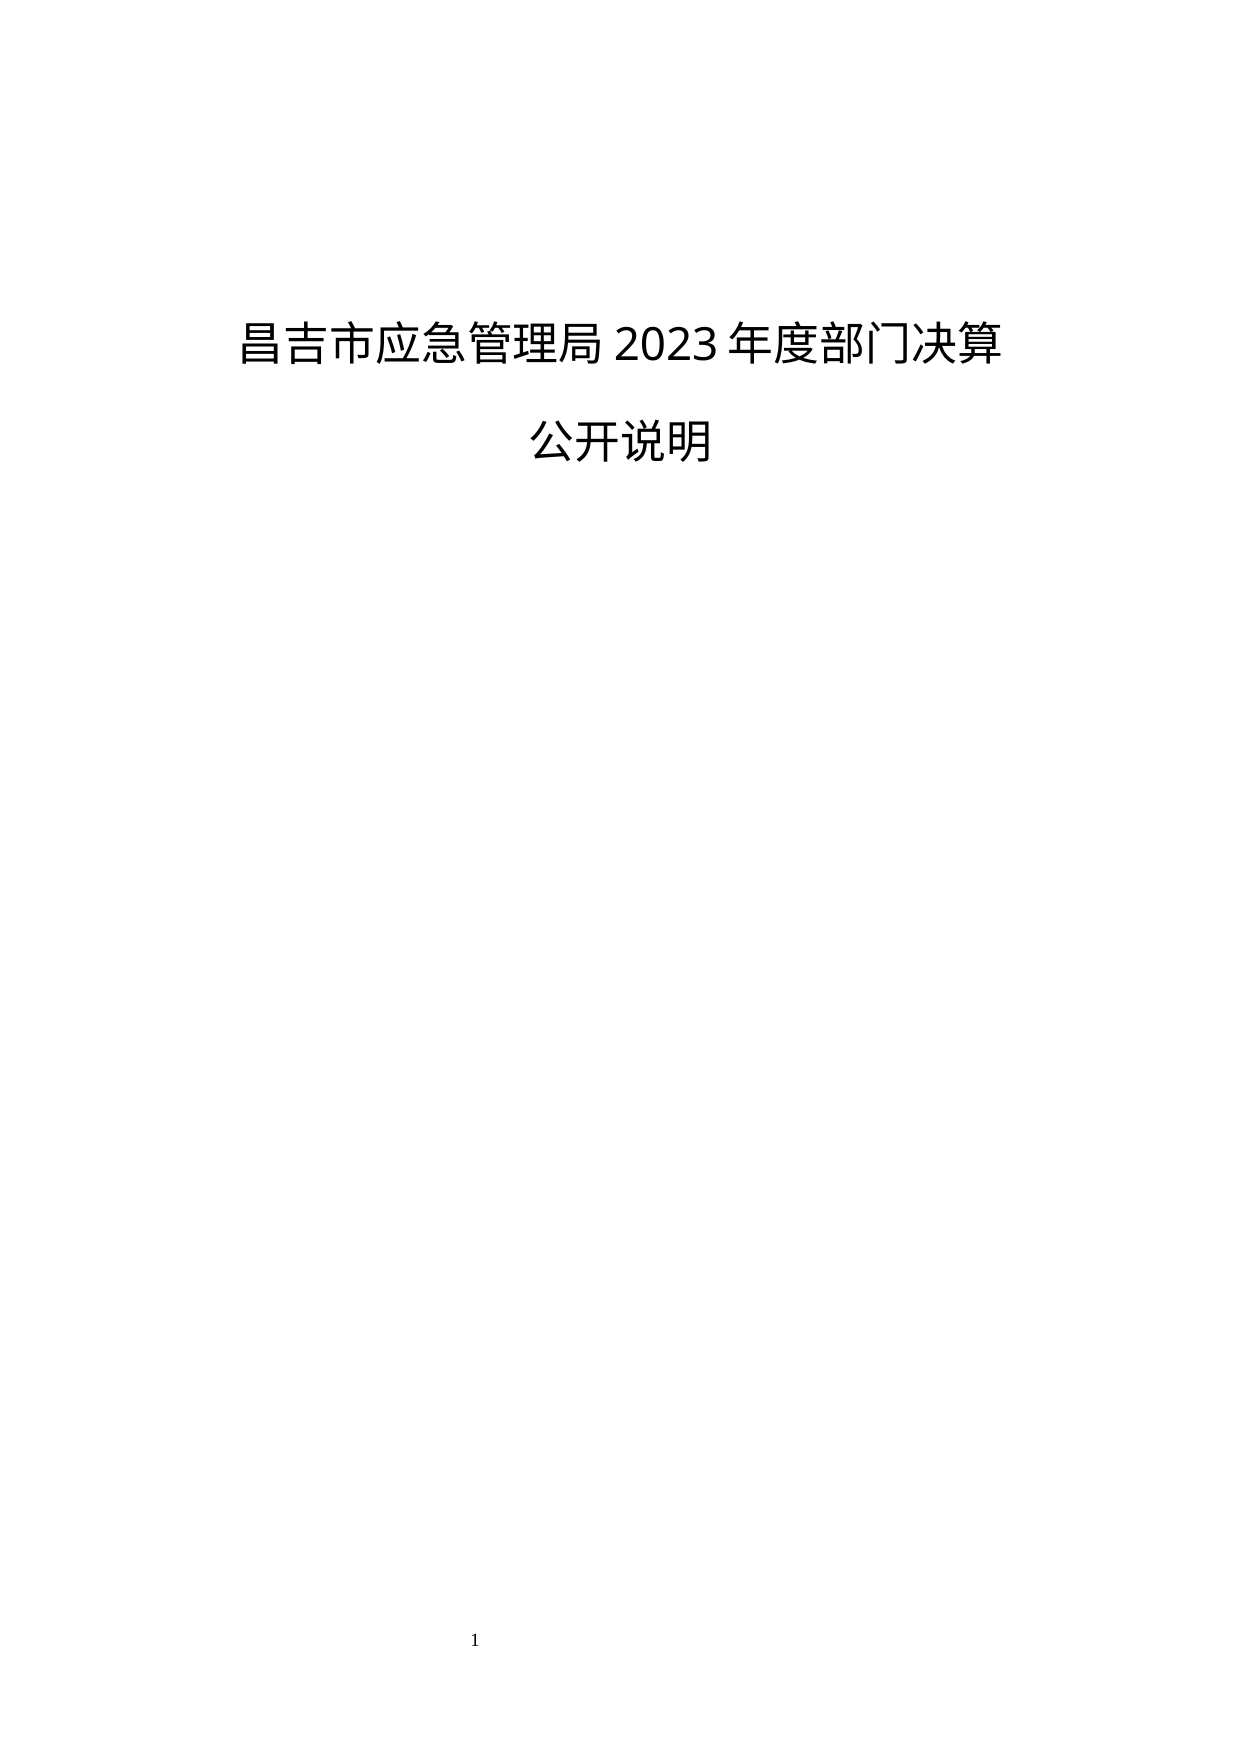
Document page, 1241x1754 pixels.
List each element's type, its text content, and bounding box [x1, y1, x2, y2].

text 公开说明 [187, 389, 1053, 487]
text 昌吉市应急管理局2023年度部门决算 [187, 292, 1053, 389]
